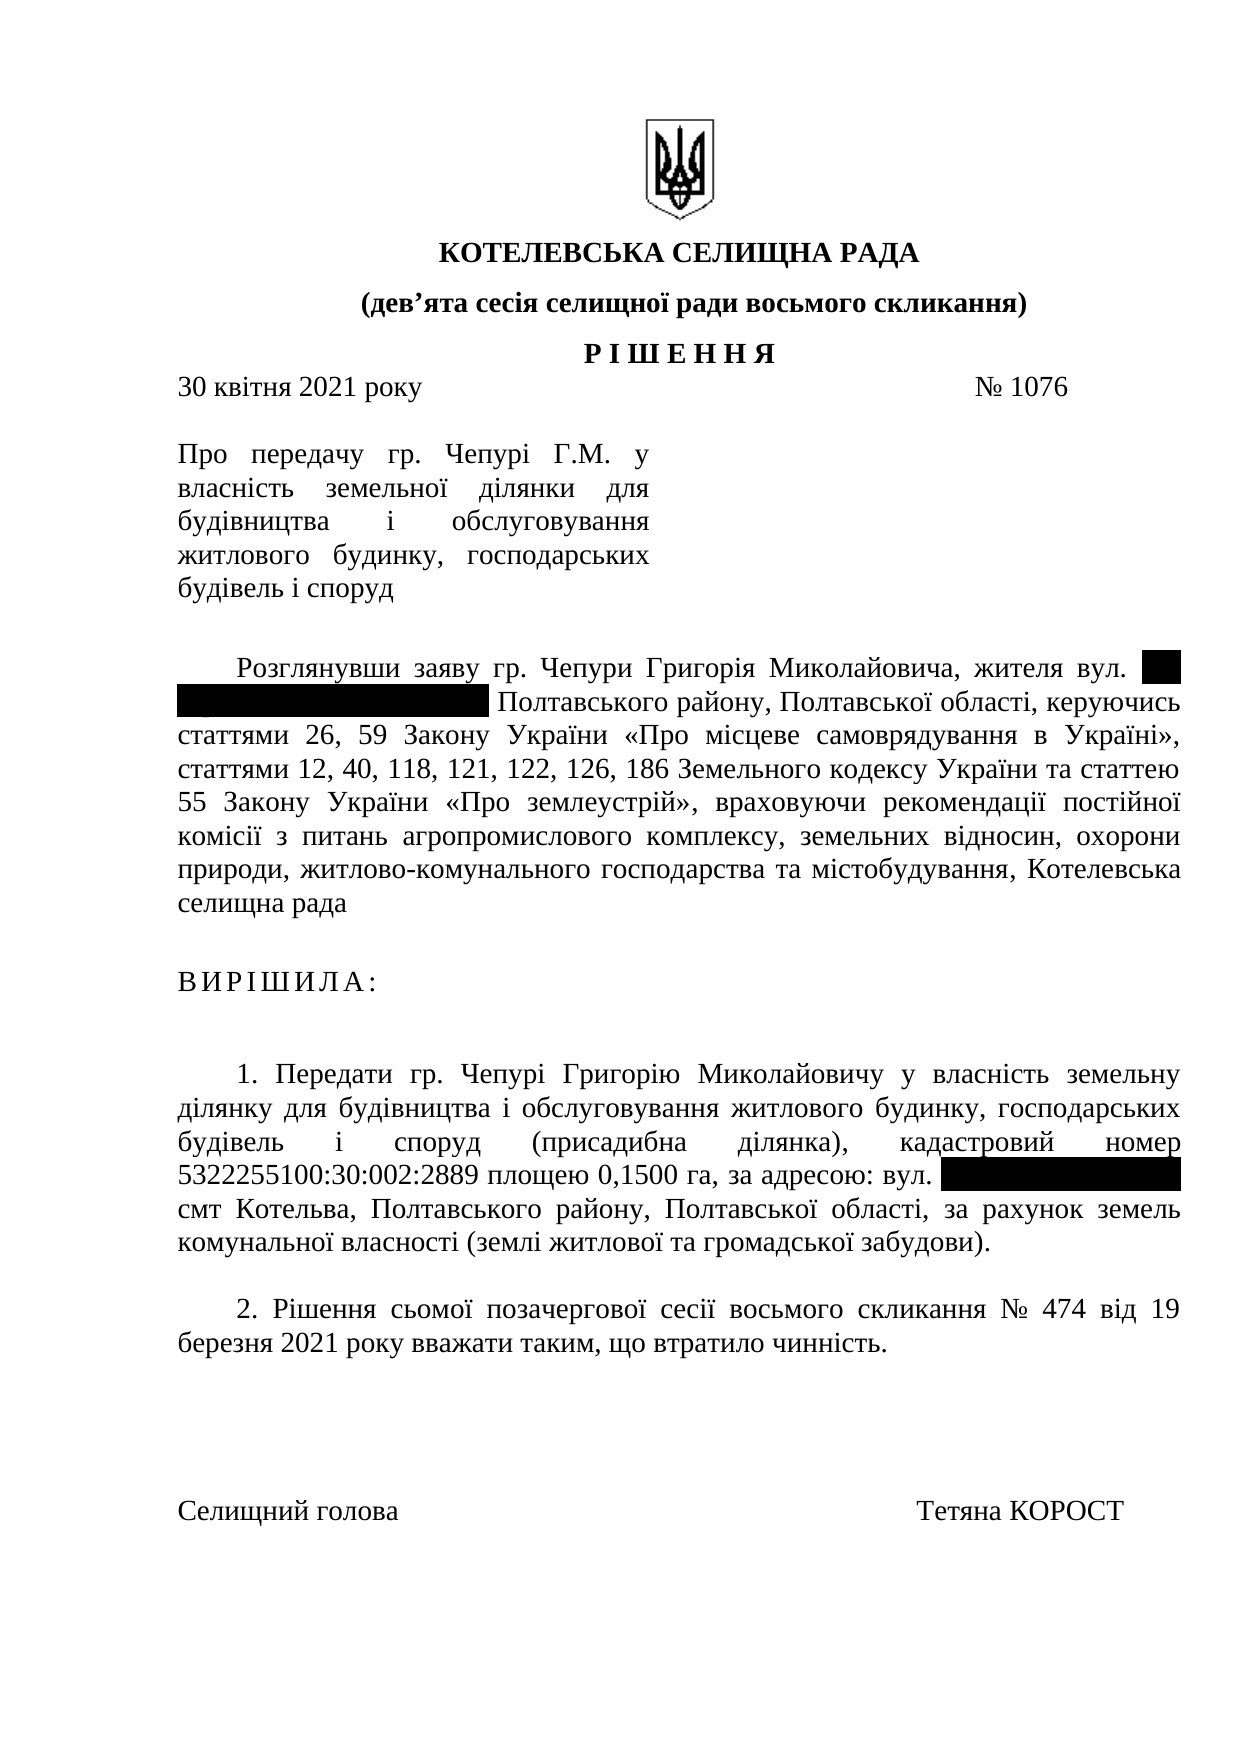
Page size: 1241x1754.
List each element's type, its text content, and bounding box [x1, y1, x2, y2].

text (дев’ята сесія селищної ради восьмого скликання) [177, 286, 1211, 319]
text ВИРІШИЛА: [177, 964, 1181, 998]
subtitle 30 квітня 2021 року № 1076 [177, 369, 1181, 403]
text 1. Передати гр. Чепурі Григорію Миколайовичу у власність земельну ділянку для будівництва і обслуговування житлового будинку, господарських будівель і споруд (присадибна ділянка), кадастровий номер 5322255100:30:002:2889 площею 0,1500 га, за адресою: вул. Миколаївська, 196, смт Котельва, Полтавського району, Полтавської області, за рахунок земель комунальної власності (землі житлової та громадської забудови). [177, 1057, 1181, 1258]
text Р І Ш Е Н Н Я [177, 336, 1181, 369]
text Розглянувши заяву гр. Чепури Григорія Миколайовича, жителя вул. Га-гаріна, 11, с. Михайлове, Полтавського району, Полтавської області, керуючись статтями 26, 59 Закону України «Про місцеве самоврядування в Україні», статтями 12, 40, 118, 121, 122, 126, 186 Земельного кодексу України та статтею 55 Закону України «Про землеустрій», враховуючи рекомендації постійної комісії з питань агропромислового комплексу, земельних відносин, охорони природи, житлово-комунального господарства та містобудування, Котелевська селищна рада [177, 650, 1181, 918]
text 2. Рішення сьомої позачергової сесії восьмого скликання № 474 від 19 березня 2021 року вважати таким, що втратило чинність. [177, 1291, 1181, 1358]
text Про передачу гр. Чепурі Г.М. у власність земельної ділянки для будівництва і обслуговування житлового будинку, господарських будівель і споруд [177, 436, 650, 604]
picture [640, 118, 719, 222]
text Селищний голова Тетяна КОРОСТ [177, 1493, 1181, 1526]
text КОТЕЛЕВСЬКА СЕЛИЩНА РАДА [177, 235, 1181, 269]
